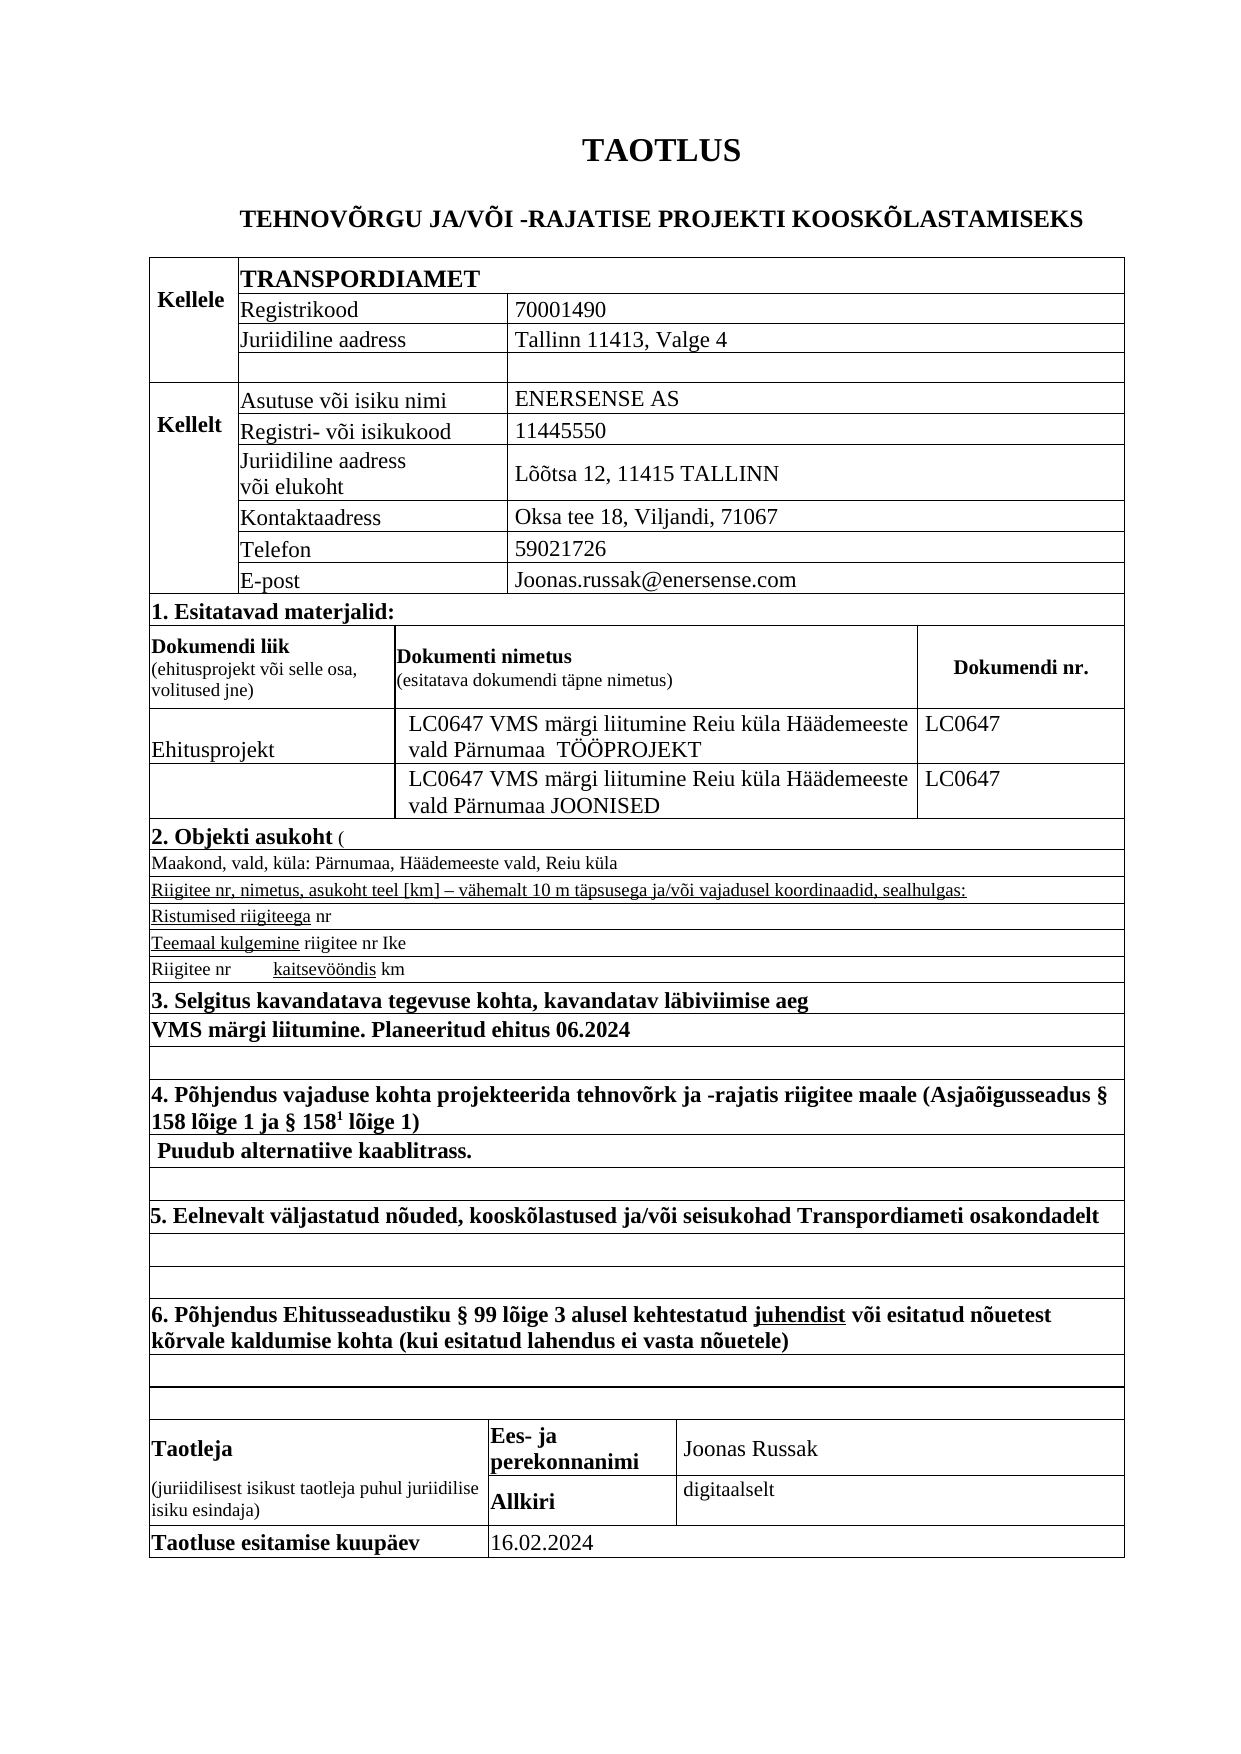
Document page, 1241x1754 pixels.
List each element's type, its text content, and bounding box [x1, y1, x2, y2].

table_cell Registrikood [239, 294, 507, 322]
table_cell Ees- ja perekonnanimi [489, 1420, 676, 1474]
table_cell Riigitee nr, nimetus, asukoht teel [km] – vähemalt 10 m täpsusega ja/või vajadusel koordinaadid, sealhulgas: [150, 877, 1124, 902]
table_cell 6. Põhjendus Ehitusseadustiku § 99 lõige 3 alusel kehtestatud juhendist või esitatud nõuetest kõrvale kaldumise kohta (kui esitatud lahendus ei vasta nõuetele) [150, 1299, 1124, 1354]
table_cell Tallinn 11413, Valge 4 [508, 324, 1124, 352]
table_cell Lõõtsa 12, 11415 TALLINN [508, 445, 1124, 499]
table_cell [508, 353, 1124, 382]
table_cell E-post [239, 563, 507, 593]
table_cell 70001490 [508, 294, 1124, 322]
table_cell Puudub alternatiive kaablitrass. [150, 1135, 1124, 1167]
table_cell Riigitee nr kaitsevööndis km [150, 957, 1124, 982]
table_cell Juriidiline aadress [239, 324, 507, 352]
table_header Kellele [150, 258, 238, 382]
table_cell Allkiri [489, 1476, 676, 1525]
table_cell Asutuse või isiku nimi [239, 383, 507, 413]
table_cell (juriidilisest isikust taotleja puhul juriidilise isiku esindaja) [150, 1475, 488, 1525]
table_cell LC0647 [918, 709, 1124, 763]
table_cell [150, 1267, 1124, 1298]
table_cell Joonas.russak@enersense.com [508, 563, 1124, 593]
text TAOTLUS [177, 130, 1146, 168]
table_cell LC0647 VMS märgi liitumine Reiu küla Häädemeeste vald Pärnumaa JOONISED [396, 764, 917, 818]
table_cell [150, 764, 394, 818]
table_cell Juriidiline aadress või elukoht [239, 445, 507, 499]
table_cell LC0647 [918, 764, 1124, 818]
table_cell Oksa tee 18, Viljandi, 71067 [508, 501, 1124, 531]
table_cell ENERSENSE AS [508, 383, 1124, 413]
table_cell Telefon [239, 532, 507, 562]
table_cell Joonas Russak [677, 1420, 1124, 1474]
table_cell Taotleja [150, 1420, 488, 1474]
table_cell [150, 1168, 1124, 1200]
text TEHNOVÕRGU JA/VÕI -RAJATISE PROJEKTI KOOSKÕLASTAMISEKS [177, 204, 1146, 233]
table_cell Taotluse esitamise kuupäev [150, 1526, 488, 1557]
table_cell 11445550 [508, 414, 1124, 444]
table_cell [150, 1047, 1124, 1079]
table_cell Kellelt [150, 383, 238, 593]
table_cell [150, 1388, 1124, 1419]
table_cell Ehitusprojekt [150, 709, 394, 763]
table_cell 2. Objekti asukoht ( [150, 819, 1124, 849]
table_cell Maakond, vald, küla: Pärnumaa, Häädemeeste vald, Reiu küla [150, 850, 1124, 876]
table_cell Kontaktaadress [239, 501, 507, 531]
table_cell 1. Esitatavad materjalid: [150, 594, 1124, 624]
table_cell VMS märgi liitumine. Planeeritud ehitus 06.2024 [150, 1014, 1124, 1046]
table_cell Registri- või isikukood [239, 414, 507, 444]
table_cell Dokumenti nimetus (esitatava dokumendi täpne nimetus) [396, 626, 917, 707]
table_cell Ristumised riigiteega nr [150, 904, 1124, 929]
table_cell [150, 1234, 1124, 1266]
table_cell [239, 353, 507, 382]
table_cell LC0647 VMS märgi liitumine Reiu küla Häädemeeste vald Pärnumaa TÖÖPROJEKT [396, 709, 917, 763]
table_cell [150, 1355, 1124, 1386]
table_header TRANSPORDIAMET [239, 258, 1124, 293]
table_cell 5. Eelnevalt väljastatud nõuded, kooskõlastused ja/või seisukohad Transpordiameti osakondadelt [150, 1201, 1124, 1233]
table_cell Dokumendi nr. [918, 626, 1124, 707]
table_cell Dokumendi liik (ehitusprojekt või selle osa, volitused jne) [150, 626, 394, 707]
table_cell 3. Selgitus kavandatava tegevuse kohta, kavandatav läbiviimise aeg [150, 983, 1124, 1013]
table_cell 4. Põhjendus vajaduse kohta projekteerida tehnovõrk ja -rajatis riigitee maale (Asjaõigusseadus § 158 lõige 1 ja § 1581 lõige 1) [150, 1080, 1124, 1134]
table_cell Teemaal kulgemine riigitee nr Ike [150, 930, 1124, 956]
table_cell 16.02.2024 [489, 1526, 1124, 1557]
table_cell digitaalselt [677, 1476, 1124, 1525]
table_cell 59021726 [508, 532, 1124, 562]
